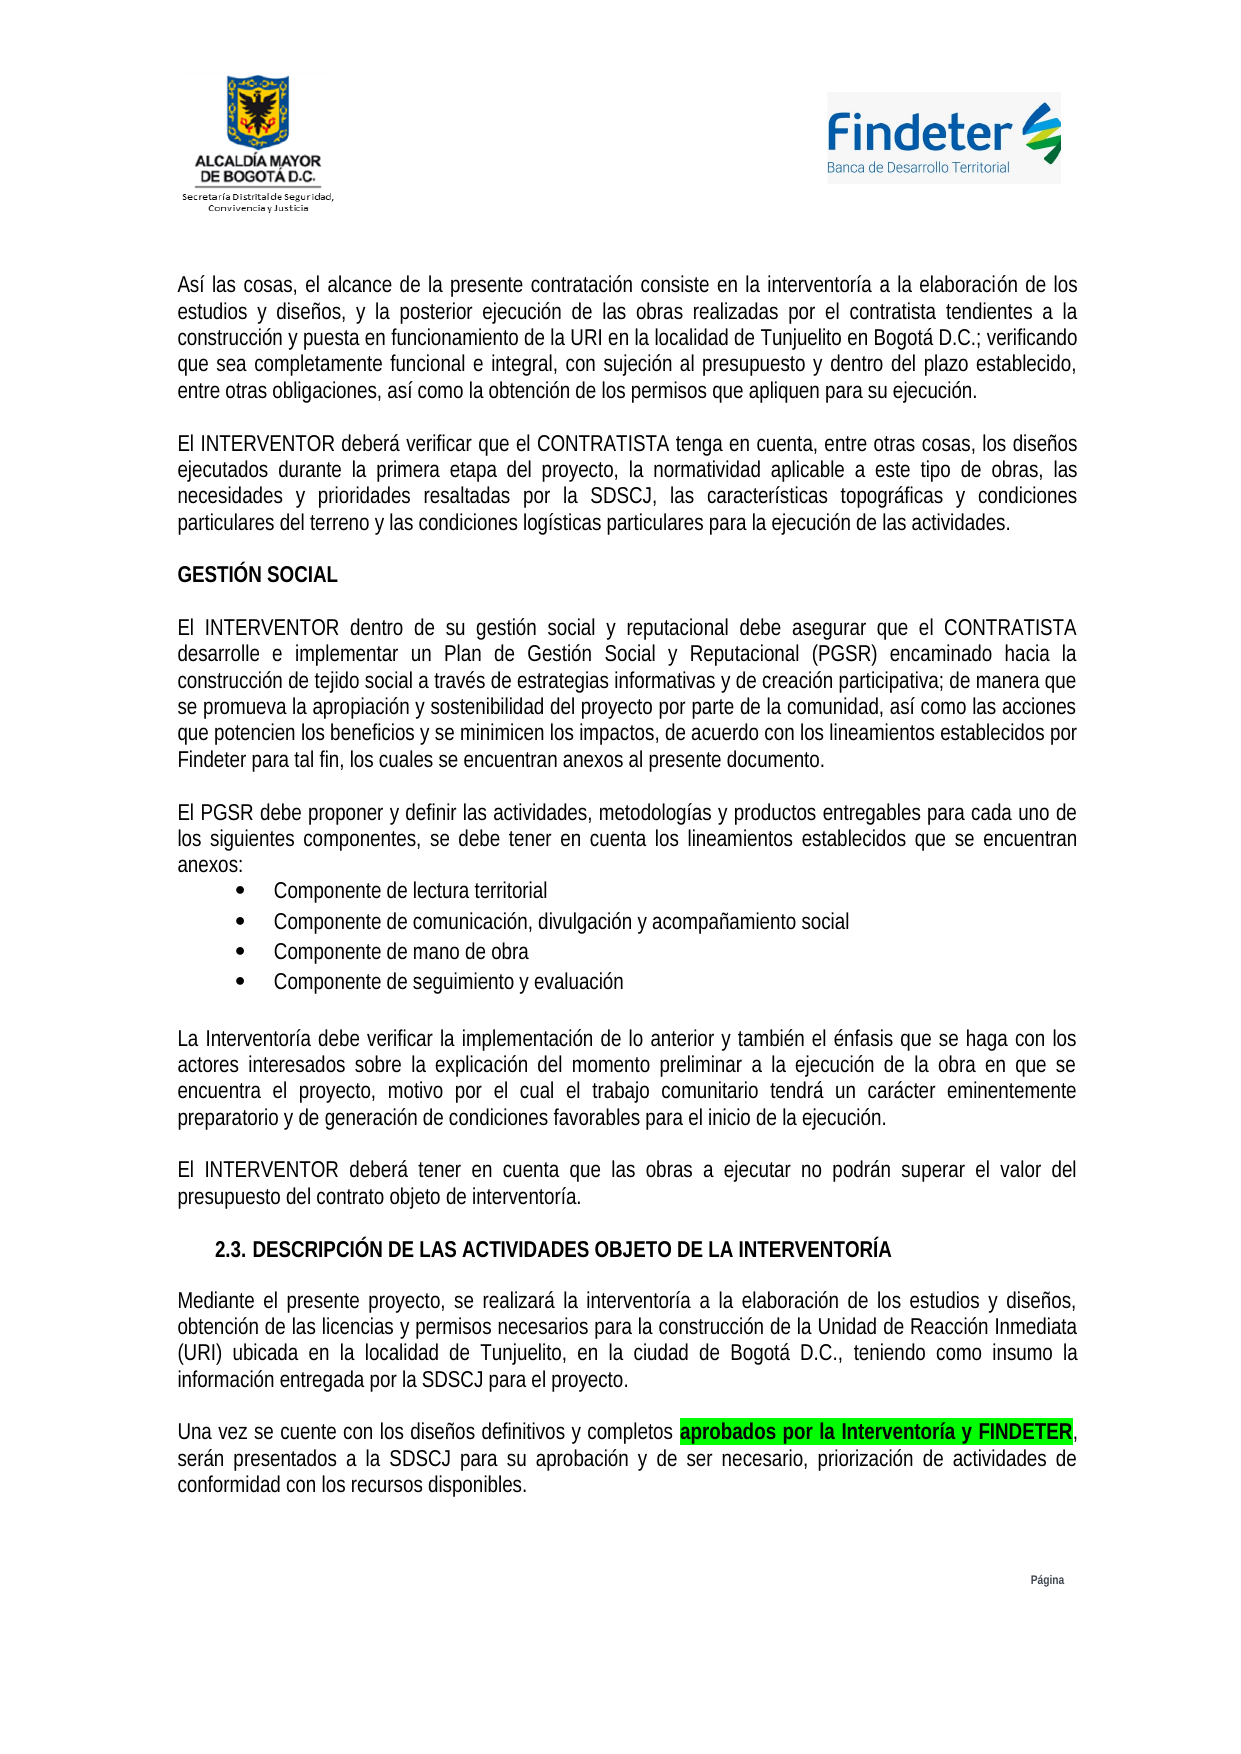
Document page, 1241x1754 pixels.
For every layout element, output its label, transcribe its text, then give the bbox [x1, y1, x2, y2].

list Componente de mano de obra [236, 938, 1078, 964]
text El INTERVENTOR dentro de su gestión social y reputacional debe asegurar que el CONTRATISTA desarrolle e implementar un Plan de Gestión Social y Reputacional (PGSR) encaminado hacia la construcción de tejido social a través de estrategias informativas y de creación participativa; de manera que se promueva la apropiación y sostenibilidad del proyecto por parte de la comunidad, así como las acciones que potencien los beneficios y se minimicen los impactos, de acuerdo con los lineamientos establecidos por Findeter para tal fin, los cuales se encuentran anexos al presente documento. [177, 614, 1078, 772]
text Así las cosas, el alcance de la presente contratación consiste en la interventoría a la elaboración de los estudios y diseños, y la posterior ejecución de las obras realizadas por el contratista tendientes a la construcción y puesta en funcionamiento de la URI en la localidad de Tunjuelito en Bogotá D.C.; verificando que sea completamente funcional e integral, con sujeción al presupuesto y dentro del plazo establecido, entre otras obligaciones, así como la obtención de los permisos que apliquen para su ejecución. [177, 271, 1078, 403]
text GESTIÓN SOCIAL [177, 561, 1078, 588]
picture [826, 92, 1061, 184]
picture [177, 73, 336, 219]
text El INTERVENTOR deberá tener en cuenta que las obras a ejecutar no podrán superar el valor del presupuesto del contrato objeto de interventoría. [177, 1156, 1078, 1209]
text Mediante el presente proyecto, se realizará la interventoría a la elaboración de los estudios y diseños, obtención de las licencias y permisos necesarios para la construcción de la Unidad de Reacción Inmediata (URI) ubicada en la localidad de Tunjuelito, en la ciudad de Bogotá D.C., teniendo como insumo la información entregada por la SDSCJ para el proyecto. [177, 1287, 1078, 1392]
list Componente de comunicación, divulgación y acompañamiento social [236, 908, 1078, 934]
text El INTERVENTOR deberá verificar que el CONTRATISTA tenga en cuenta, entre otras cosas, los diseños ejecutados durante la primera etapa del proyecto, la normatividad aplicable a este tipo de obras, las necesidades y prioridades resaltadas por la SDSCJ, las características topográficas y condiciones particulares del terreno y las condiciones logísticas particulares para la ejecución de las actividades. [177, 429, 1078, 535]
list Componente de lectura territorial [236, 877, 1078, 904]
list Componente de seguimiento y evaluación [236, 968, 1078, 994]
text Una vez se cuente con los diseños definitivos y completos aprobados por la Interventoría y FINDETER, serán presentados a la SDSCJ para su aprobación y de ser necesario, priorización de actividades de conformidad con los recursos disponibles. [177, 1418, 1078, 1497]
text DESCRIPCIÓN DE LAS ACTIVIDADES OBJETO DE LA INTERVENTORÍA [215, 1236, 1078, 1262]
text El PGSR debe proponer y definir las actividades, metodologías y productos entregables para cada uno de los siguientes componentes, se debe tener en cuenta los lineamientos establecidos que se encuentran anexos: [177, 798, 1078, 877]
text La Interventoría debe verificar la implementación de lo anterior y también el énfasis que se haga con los actores interesados sobre la explicación del momento preliminar a la ejecución de la obra en que se encuentra el proyecto, motivo por el cual el trabajo comunitario tendrá un carácter eminentemente preparatorio y de generación de condiciones favorables para el inicio de la ejecución. [177, 1025, 1078, 1130]
